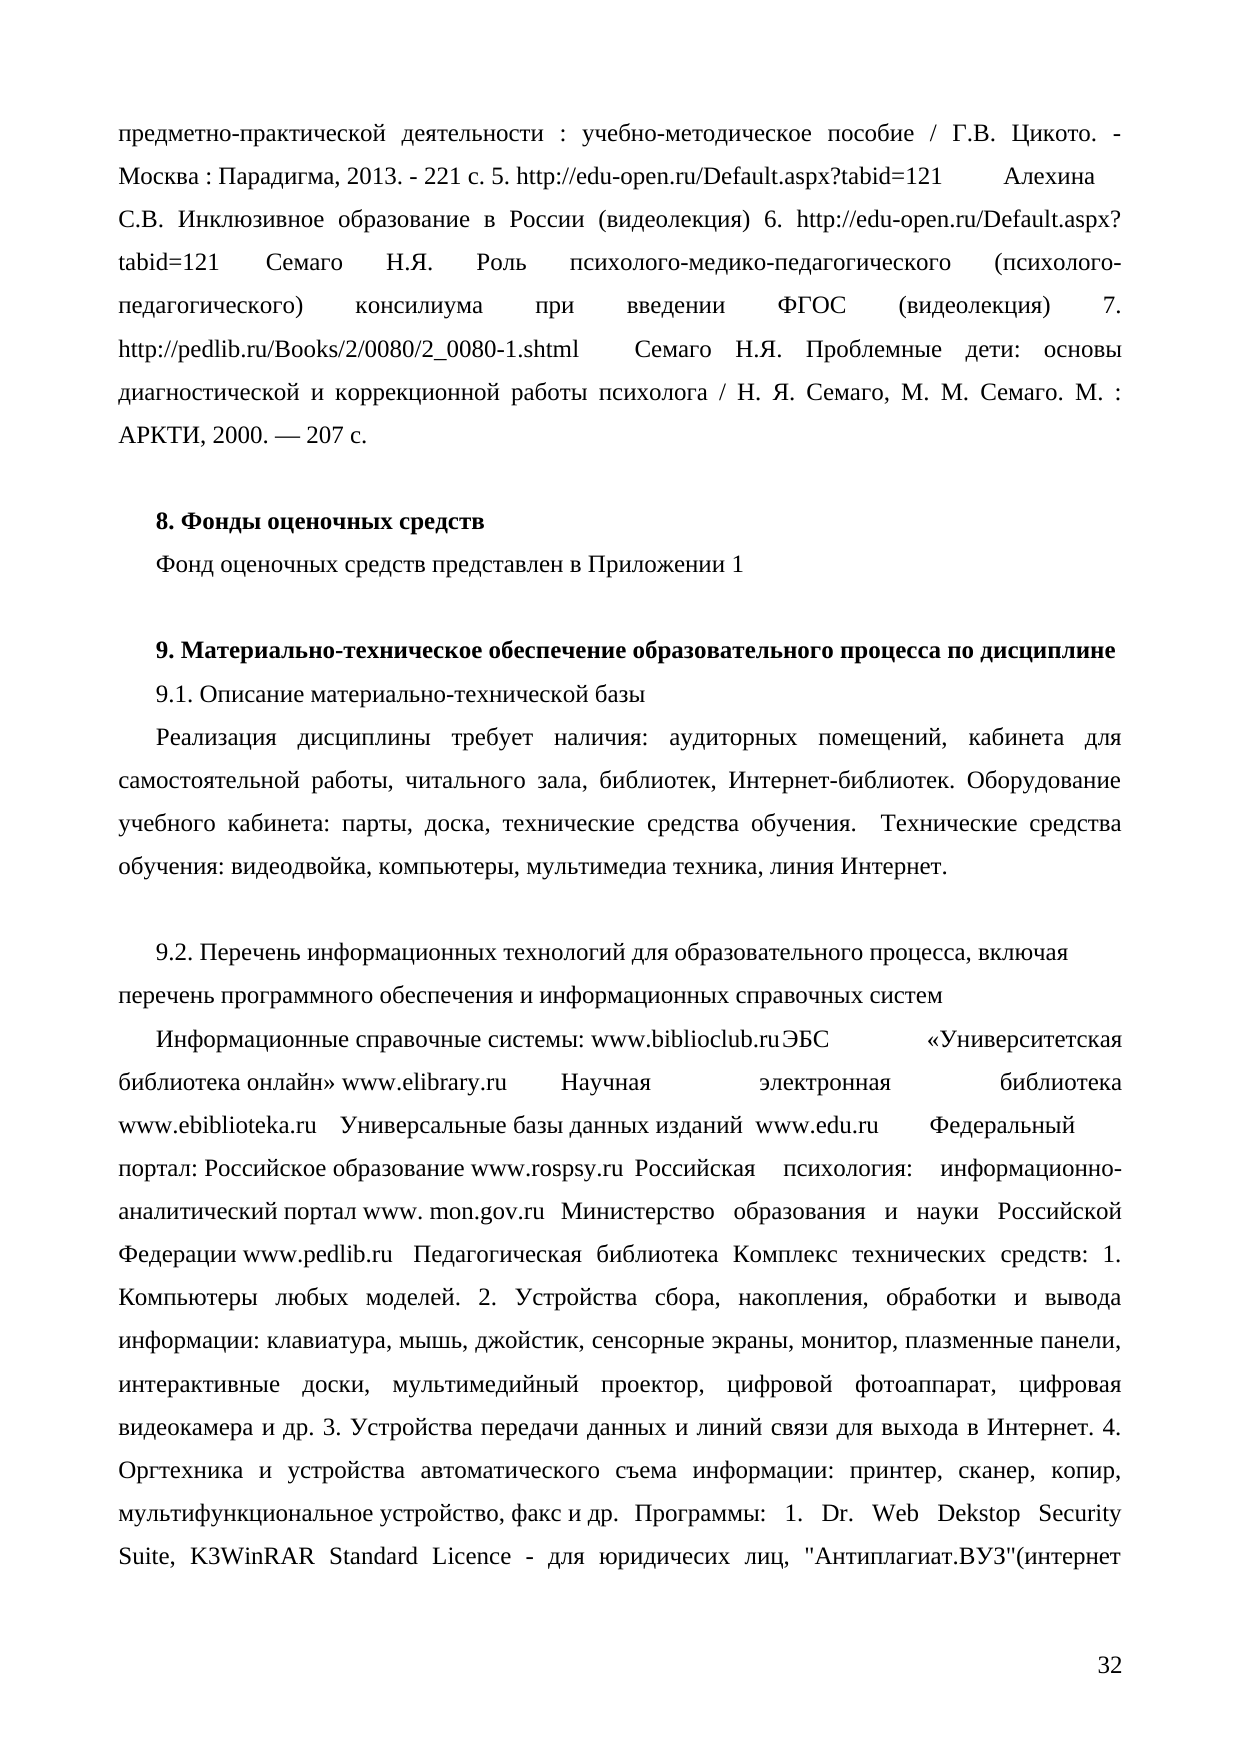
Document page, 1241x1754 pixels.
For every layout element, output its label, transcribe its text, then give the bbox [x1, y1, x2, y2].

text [118, 118, 1122, 449]
subtitle 9. Материально-техническое обеспечение образовательного процесса по дисциплине [118, 636, 1122, 664]
text Фонд оценочных средств представлен в Приложении 1 [118, 549, 1122, 578]
subtitle 9.2. Перечень информационных технологий для образовательного процесса, включая перечень программного обеспечения и информационных справочных систем [118, 937, 1122, 1009]
text Реализация дисциплины требует наличия: аудиторных помещений, кабинета для самостоятельной работы, читального зала, библиотек, Интернет-библиотек. Оборудование учебного кабинета: парты, доска, технические средства обучения. Технические средства обучения: видеодвойка, компьютеры, мультимедиа техника, линия Интернет. [118, 722, 1122, 880]
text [118, 1024, 1122, 1570]
subtitle 8. Фонды оценочных средств [118, 506, 1122, 535]
subtitle 9.1. Описание материально-технической базы [118, 679, 1122, 707]
